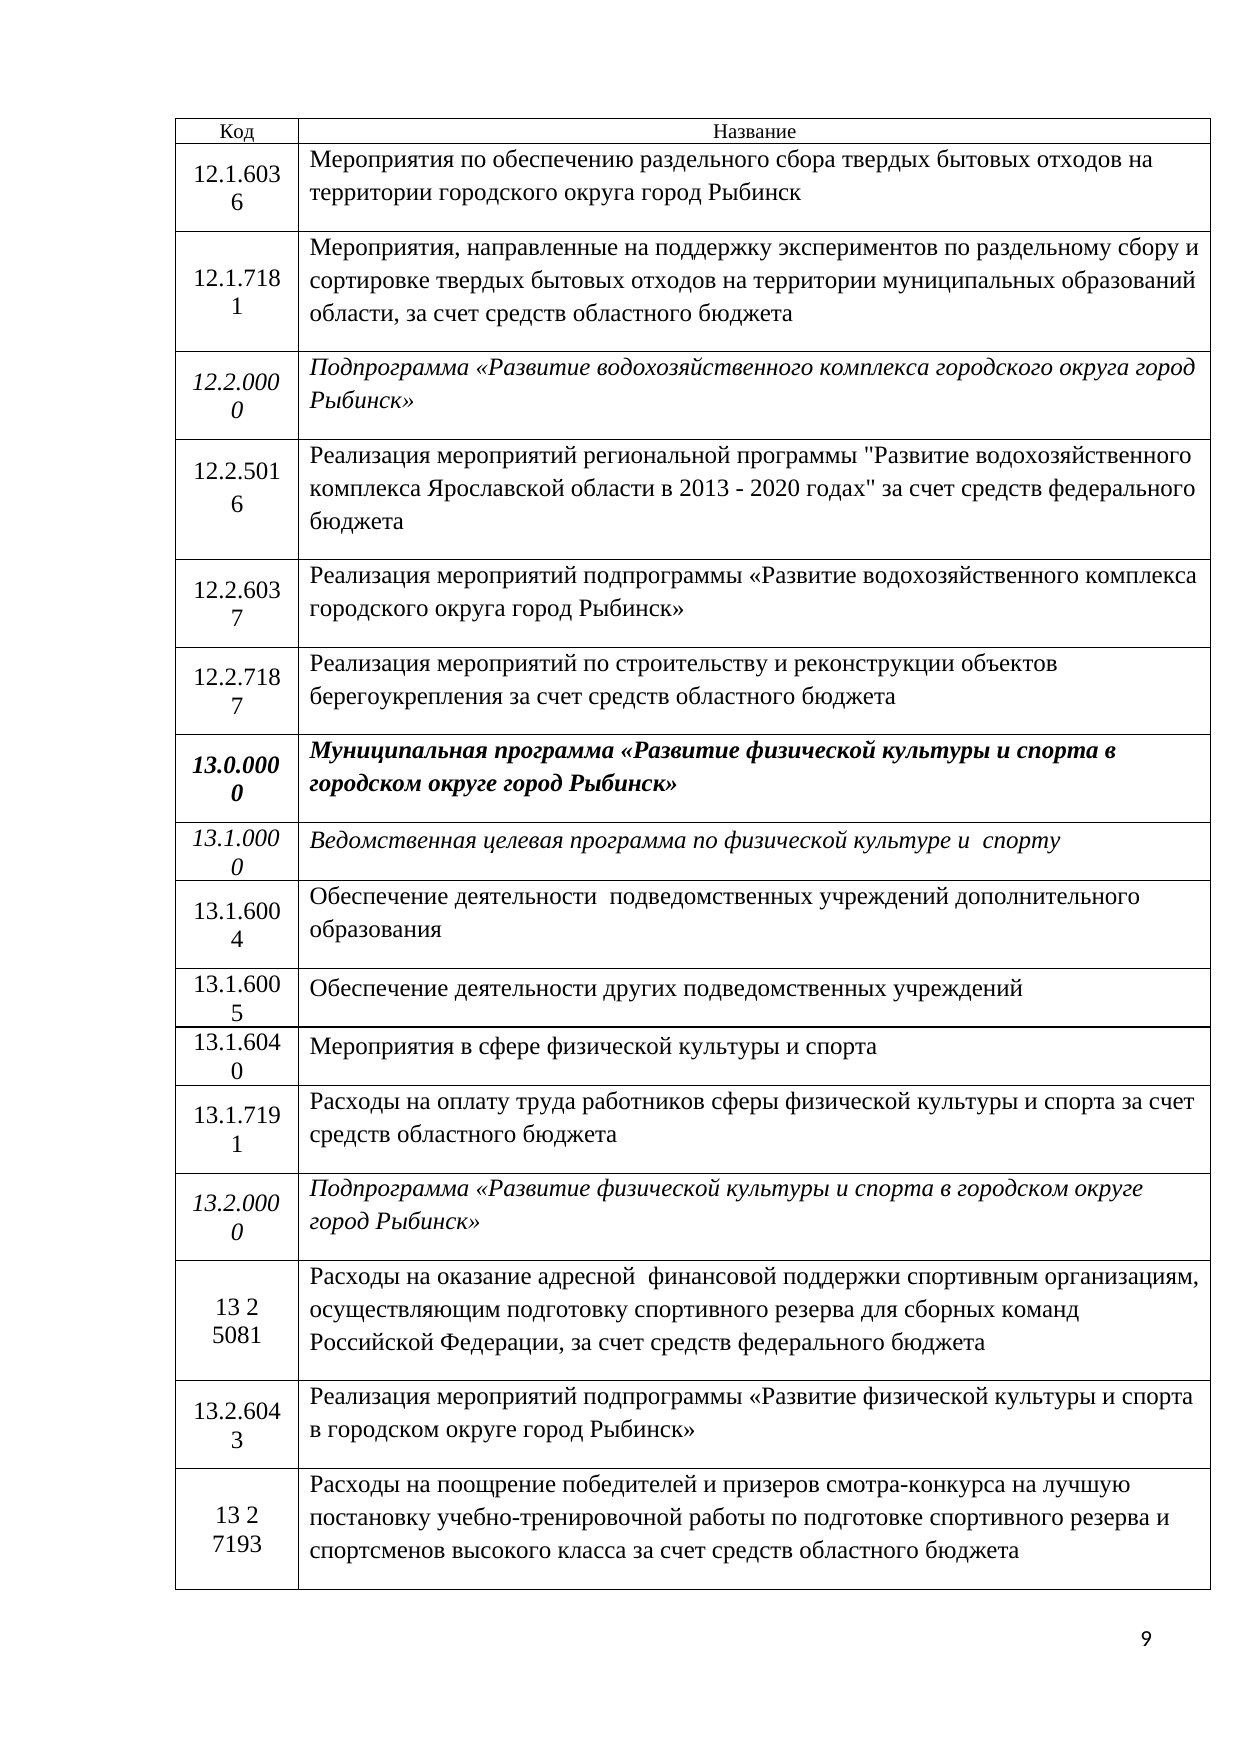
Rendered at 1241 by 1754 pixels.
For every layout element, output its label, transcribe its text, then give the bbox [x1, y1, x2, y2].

table_cell 13.0.0000 [176, 735, 298, 822]
table_cell 12.2.6037 [176, 560, 298, 647]
table_header Код [176, 119, 298, 143]
table_cell 13.1.7191 [176, 1086, 298, 1172]
table_cell 13.1.6040 [176, 1028, 298, 1085]
table_cell Расходы на поощрение победителей и призеров смотра-конкурса на лучшую постановку учебно-тренировочной работы по подготовке спортивного резерва и спортсменов высокого класса за счет средств областного бюджета [299, 1469, 1210, 1588]
table_cell Мероприятия в сфере физической культуры и спорта [299, 1028, 1210, 1085]
table_cell Расходы на оказание адресной финансовой поддержки спортивным организациям, осуществляющим подготовку спортивного резерва для сборных команд Российской Федерации, за счет средств федерального бюджета [299, 1261, 1210, 1380]
table_cell 13.1.6005 [176, 969, 298, 1026]
table_cell 13.2.0000 [176, 1174, 298, 1260]
table_cell 12.1.7181 [176, 232, 298, 351]
table_cell Мероприятия, направленные на поддержку экспериментов по раздельному сбору и сортировке твердых бытовых отходов на территории муниципальных образований области, за счет средств областного бюджета [299, 232, 1210, 351]
table_cell Ведомственная целевая программа по физической культуре и спорту [299, 823, 1210, 880]
table_cell Реализация мероприятий подпрограммы «Развитие водохозяйственного комплекса городского округа город Рыбинск» [299, 560, 1210, 647]
table_cell Мероприятия по обеспечению раздельного сбора твердых бытовых отходов на территории городского округа город Рыбинск [299, 144, 1210, 231]
table_header Название [299, 119, 1210, 143]
table_cell Муниципальная программа «Развитие физической культуры и спорта в городском округе город Рыбинск» [299, 735, 1210, 822]
table_cell Реализация мероприятий по строительству и реконструкции объектов берегоукрепления за счет средств областного бюджета [299, 648, 1210, 734]
table_cell Подпрограмма «Развитие водохозяйственного комплекса городского округа город Рыбинск» [299, 352, 1210, 439]
table_cell Обеспечение деятельности подведомственных учреждений дополнительного образования [299, 881, 1210, 968]
table_cell 13.2.6043 [176, 1381, 298, 1468]
table_cell 12.2.0000 [176, 352, 298, 439]
table_cell 12.1.6036 [176, 144, 298, 231]
table_cell 13 2 5081 [176, 1261, 298, 1380]
table_cell Расходы на оплату труда работников сферы физической культуры и спорта за счет средств областного бюджета [299, 1086, 1210, 1172]
table_cell Реализация мероприятий региональной программы "Развитие водохозяйственного комплекса Ярославской области в 2013 - 2020 годах" за счет средств федерального бюджета [299, 440, 1210, 559]
table_cell Реализация мероприятий подпрограммы «Развитие физической культуры и спорта в городском округе город Рыбинск» [299, 1381, 1210, 1468]
table_cell 12.2.5016 [176, 440, 298, 559]
table_cell Обеспечение деятельности других подведомственных учреждений [299, 969, 1210, 1026]
table_cell 13.1.6004 [176, 881, 298, 968]
table_cell 13.1.0000 [176, 823, 298, 880]
table_cell 12.2.7187 [176, 648, 298, 734]
table_cell Подпрограмма «Развитие физической культуры и спорта в городском округе город Рыбинск» [299, 1174, 1210, 1260]
table_cell 13 2 7193 [176, 1469, 298, 1588]
